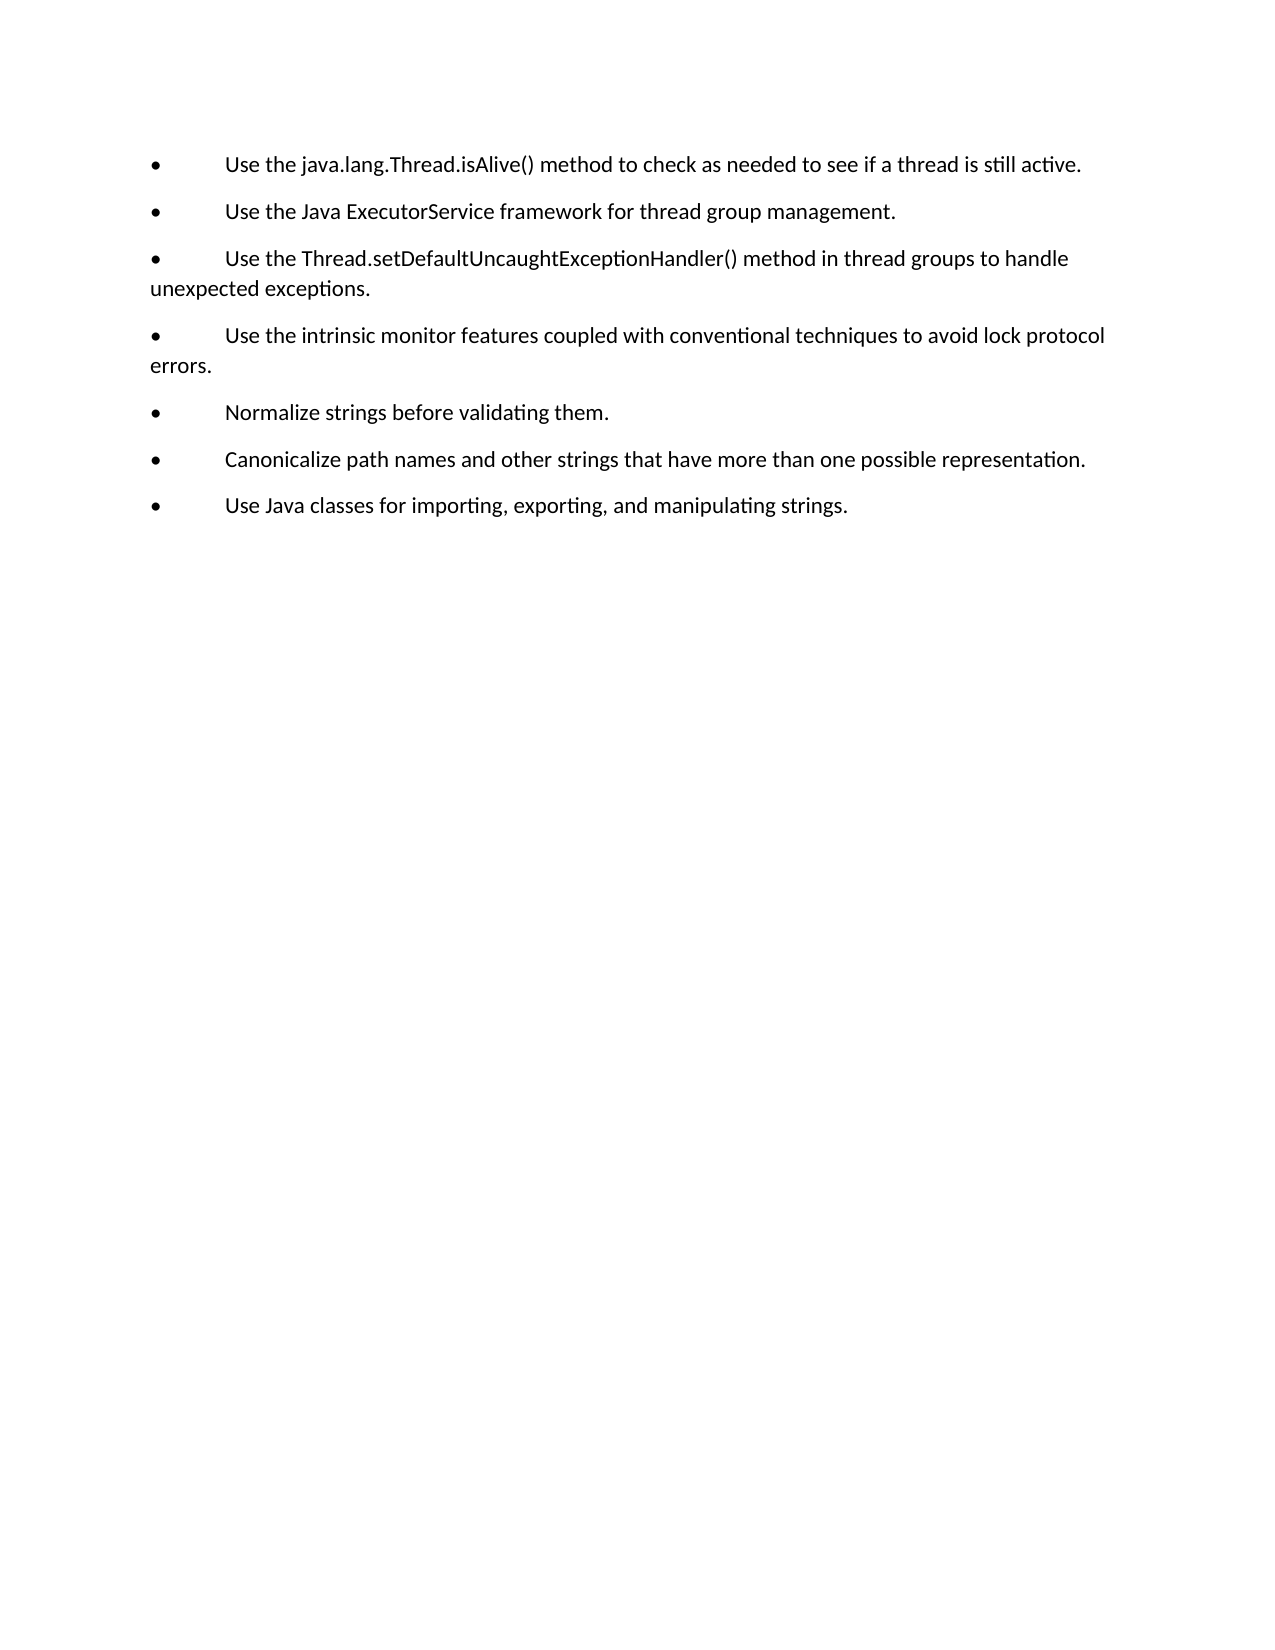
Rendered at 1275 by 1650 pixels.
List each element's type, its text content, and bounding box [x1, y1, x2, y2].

text • Use the intrinsic monitor features coupled with conventional techniques to avoid lock protocol errors. [150, 321, 1125, 379]
text • Use the Thread.setDefaultUncaughtExceptionHandler() method in thread groups to handle unexpected exceptions. [150, 244, 1125, 302]
text • Use the java.lang.Thread.isAlive() method to check as needed to see if a thread is still active. [150, 150, 1125, 178]
text • Canonicalize path names and other strings that have more than one possible representation. [150, 445, 1125, 473]
text • Normalize strings before validating them. [150, 398, 1125, 426]
text • Use the Java ExecutorService framework for thread group management. [150, 197, 1125, 225]
text • Use Java classes for importing, exporting, and manipulating strings. [150, 492, 1125, 520]
